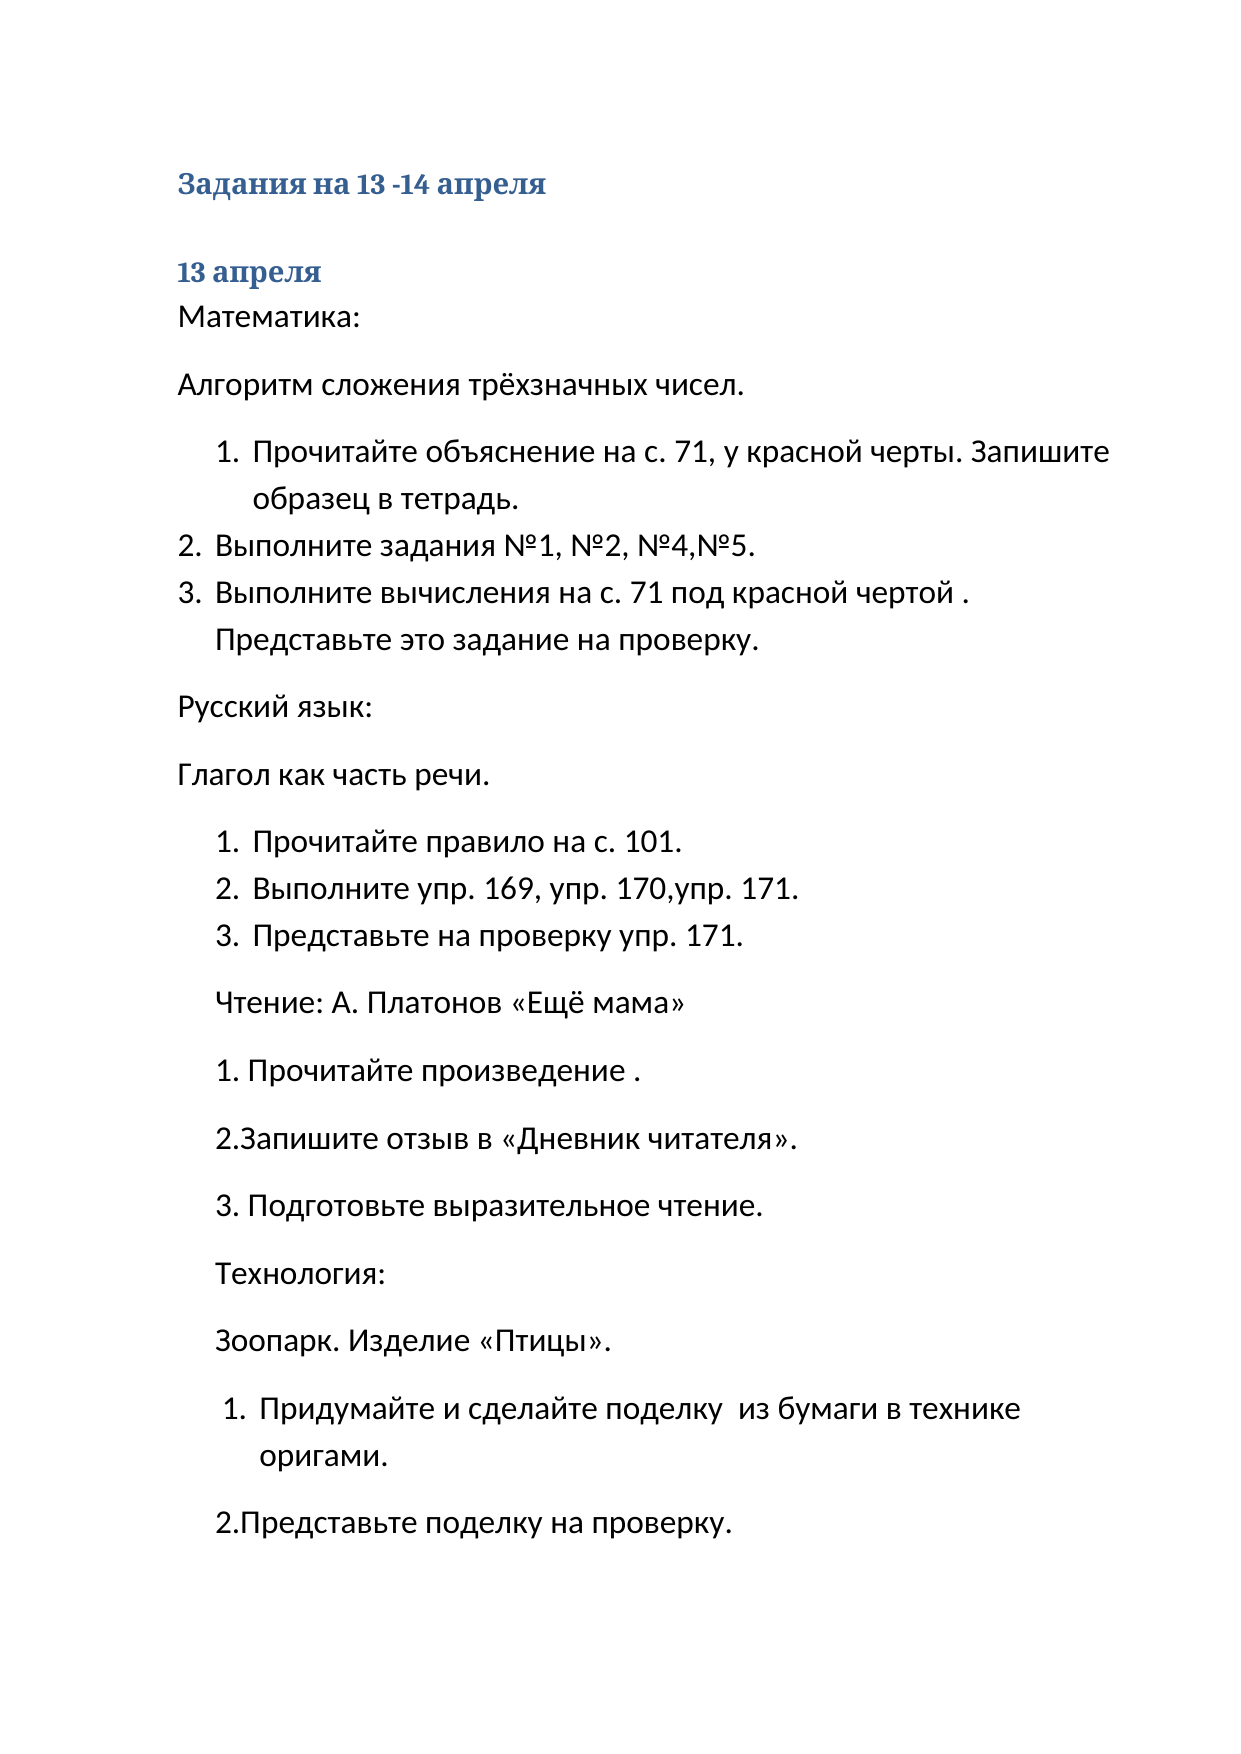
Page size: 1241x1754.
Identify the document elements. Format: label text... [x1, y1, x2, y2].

list Представьте на проверку упр. 171. [215, 914, 1152, 954]
text Алгоритм сложения трёхзначных чисел. [177, 363, 1152, 403]
list Прочитайте правило на с. 101. [215, 820, 1152, 861]
list Выполните упр. 169, упр. 170,упр. 171. [215, 867, 1152, 908]
subtitle Задания на 13 -14 апреля [177, 168, 1152, 202]
text Технология: [215, 1252, 1152, 1293]
text 3. Подготовьте выразительное чтение. [215, 1184, 1152, 1225]
text 2.Представьте поделку на проверку. [215, 1501, 1152, 1542]
text Чтение: А. Платонов «Ещё мама» [215, 981, 1152, 1022]
text 1. Прочитайте произведение . [215, 1049, 1152, 1090]
text Русский язык: [177, 685, 1152, 726]
subtitle 13 апреля [177, 257, 1152, 290]
list Выполните вычисления на с. 71 под красной чертой . Представьте это задание на проверку. [177, 571, 1152, 658]
text Зоопарк. Изделие «Птицы». [215, 1319, 1152, 1360]
list Выполните задания №1, №2, №4,№5. [177, 524, 1152, 565]
text 2.Запишите отзыв в «Дневник читателя». [215, 1117, 1152, 1157]
list Прочитайте объяснение на с. 71, у красной черты. Запишите образец в тетрадь. [215, 430, 1152, 518]
text Глагол как часть речи. [177, 753, 1152, 793]
list Придумайте и сделайте поделку из бумаги в технике оригами. [222, 1387, 1152, 1474]
text Математика: [177, 295, 1152, 336]
